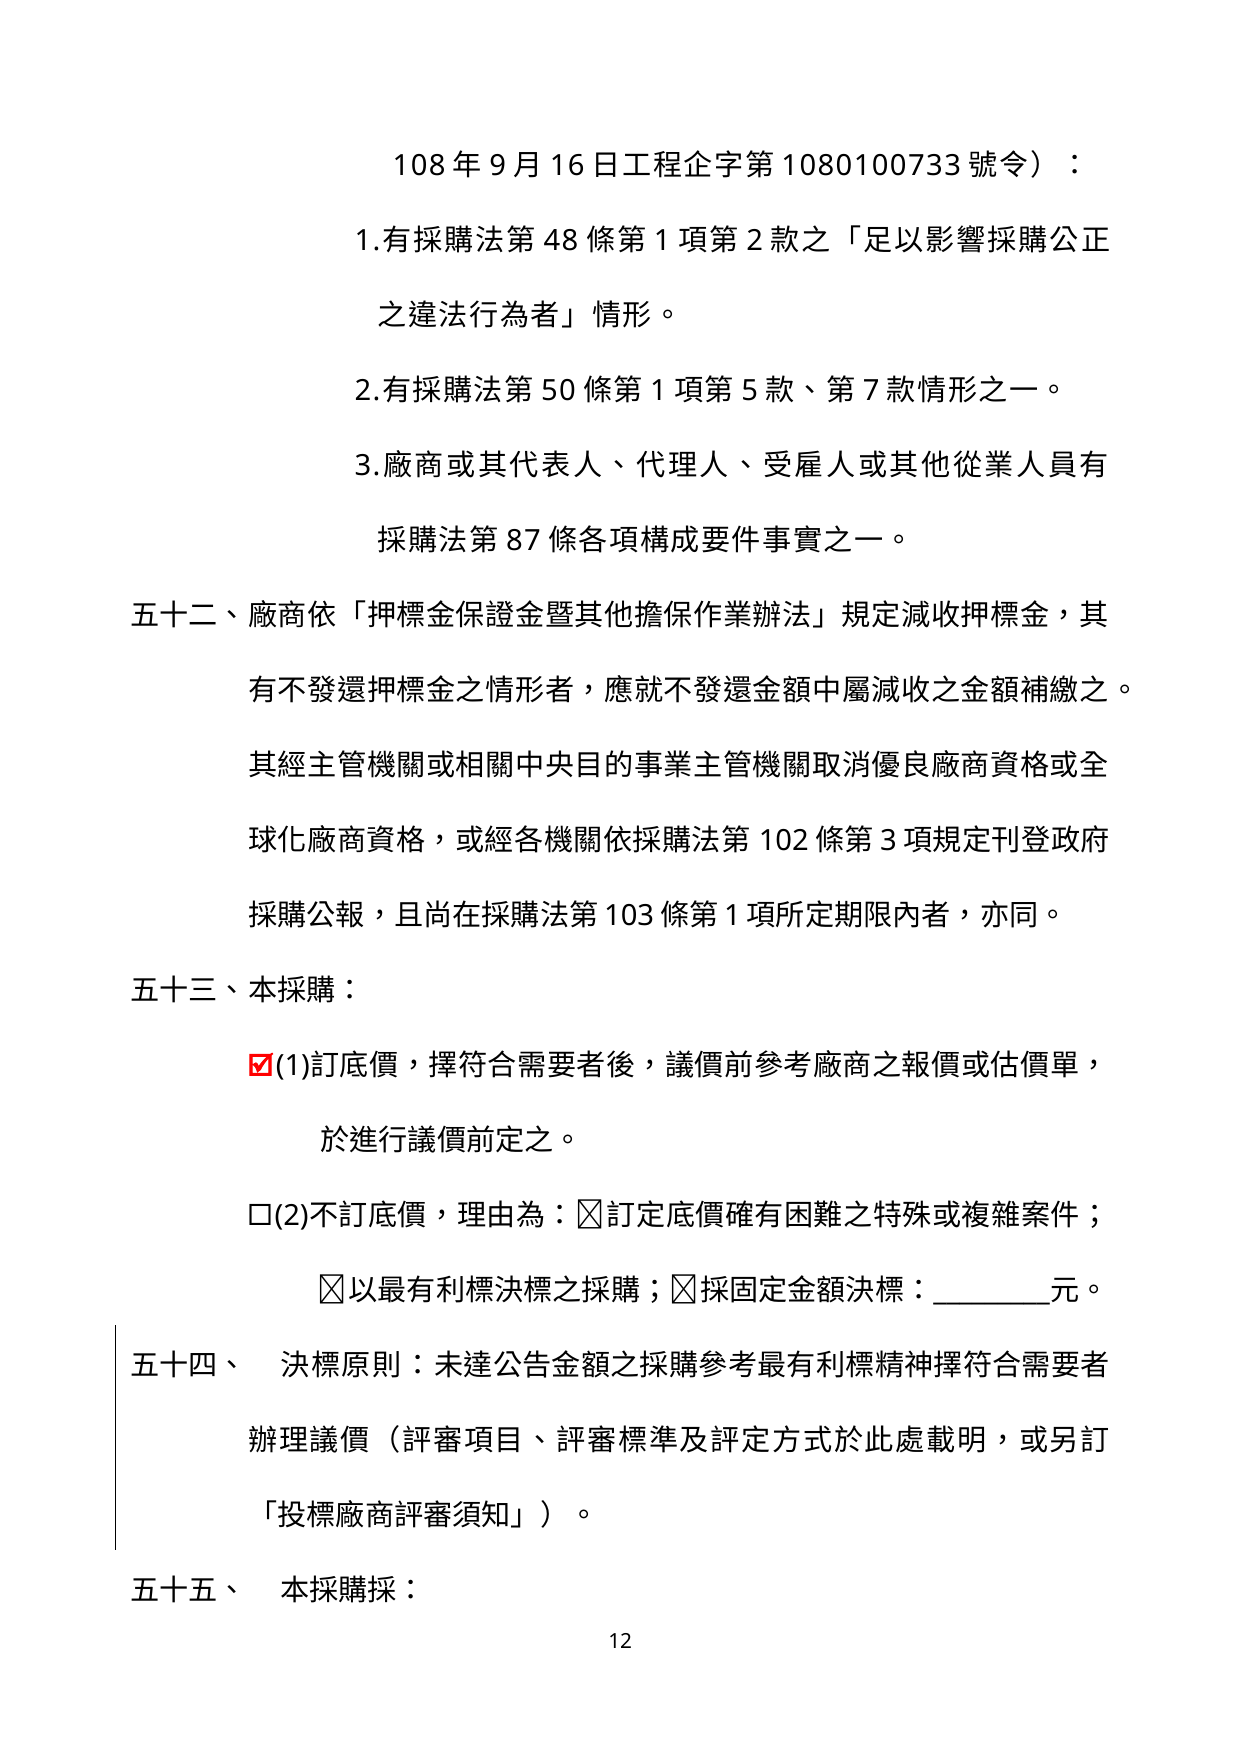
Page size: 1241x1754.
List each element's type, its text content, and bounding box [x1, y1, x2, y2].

text 3.廠商或其代表人、代理人、受雇人或其他從業人員有採購法第87條各項構成要件事實之一。 [354, 425, 1110, 575]
list 本採購採： [130, 1550, 1110, 1625]
text (1)訂底價，擇符合需要者後，議價前參考廠商之報價或估價單，於進行議價前定之。 [247, 1025, 1110, 1175]
list 決標原則：未達公告金額之採購參考最有利標精神擇符合需要者辦理議價（評審項目、評審標準及評定方式於此處載明，或另訂「投標廠商評審須知」）。 [130, 1325, 1110, 1550]
text (2)不訂底價，理由為：訂定底價確有困難之特殊或複雜案件；以最有利標決標之採購；採固定金額決標：_________元。 [247, 1175, 1110, 1325]
text 1.有採購法第48條第1項第2款之「足以影響採購公正之違法行為者」情形。 [354, 200, 1110, 350]
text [292, 125, 1110, 200]
text 2.有採購法第50條第1項第5款、第7款情形之一。 [354, 350, 1110, 425]
list 廠商依「押標金保證金暨其他擔保作業辦法」規定減收押標金，其有不發還押標金之情形者，應就不發還金額中屬減收之金額補繳之。其經主管機關或相關中央目的事業主管機關取消優良廠商資格或全球化廠商資格，或經各機關依採購法第102條第3項規定刊登政府採購公報，且尚在採購法第103條第1項所定期限內者，亦同。 [130, 575, 1110, 950]
list 本採購： [130, 950, 1110, 1025]
